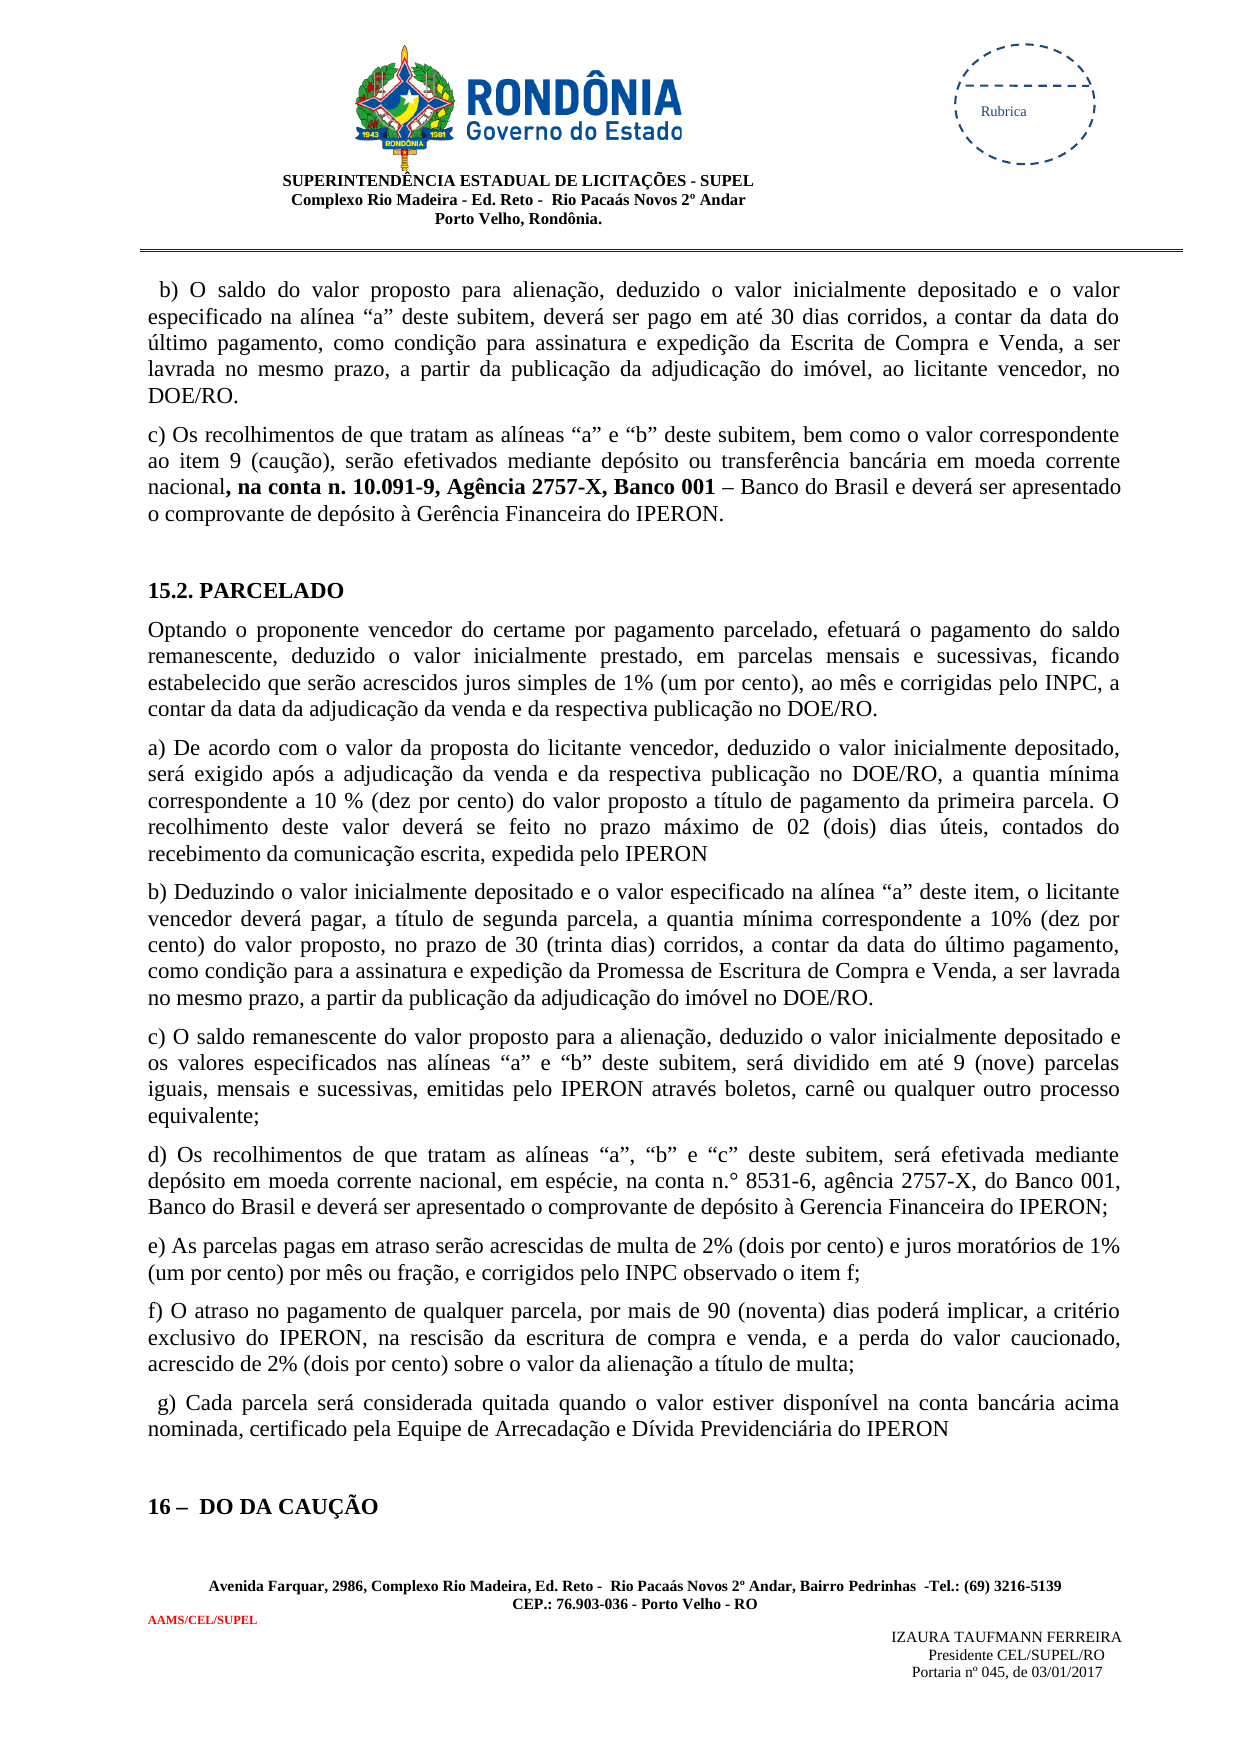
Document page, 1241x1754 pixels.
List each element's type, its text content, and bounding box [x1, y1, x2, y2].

text b) O saldo do valor proposto para alienação, deduzido o valor inicialmente depositado e o valor especificado na alínea “a” deste subitem, deverá ser pago em até 30 dias corridos, a contar da data do último pagamento, como condição para assinatura e expedição da Escrita de Compra e Venda, a ser lavrada no mesmo prazo, a partir da publicação da adjudicação do imóvel, ao licitante vencedor, no DOE/RO. [148, 276, 1122, 408]
text g) Cada parcela será considerada quitada quando o valor estiver disponível na conta bancária acima nominada, certificado pela Equipe de Arrecadação e Dívida Previdenciária do IPERON [148, 1389, 1122, 1442]
text c) O saldo remanescente do valor proposto para a alienação, deduzido o valor inicialmente depositado e os valores especificados nas alíneas “a” e “b” deste subitem, será dividido em até 9 (nove) parcelas iguais, mensais e sucessivas, emitidas pelo IPERON através boletos, carnê ou qualquer outro processo equivalente; [148, 1023, 1122, 1128]
text Optando o proponente vencedor do certame por pagamento parcelado, efetuará o pagamento do saldo remanescente, deduzido o valor inicialmente prestado, em parcelas mensais e sucessivas, ficando estabelecido que serão acrescidos juros simples de 1% (um por cento), ao mês e corrigidas pelo INPC, a contar da data da adjudicação da venda e da respectiva publicação no DOE/RO. [148, 616, 1122, 722]
text b) Deduzindo o valor inicialmente depositado e o valor especificado na alínea “a” deste item, o licitante vencedor deverá pagar, a título de segunda parcela, a quantia mínima correspondente a 10% (dez por cento) do valor proposto, no prazo de 30 (trinta dias) corridos, a contar da data do último pagamento, como condição para a assinatura e expedição da Promessa de Escritura de Compra e Venda, a ser lavrada no mesmo prazo, a partir da publicação da adjudicação do imóvel no DOE/RO. [148, 878, 1122, 1010]
text d) Os recolhimentos de que tratam as alíneas “a”, “b” e “c” deste subitem, será efetivada mediante depósito em moeda corrente nacional, em espécie, na conta n.° 8531-6, agência 2757-X, do Banco 001, Banco do Brasil e deverá ser apresentado o comprovante de depósito à Gerencia Financeira do IPERON; [148, 1141, 1122, 1220]
text 15.2. PARCELADO [148, 577, 1122, 604]
picture [354, 44, 682, 171]
text a) De acordo com o valor da proposta do licitante vencedor, deduzido o valor inicialmente depositado, será exigido após a adjudicação da venda e da respectiva publicação no DOE/RO, a quantia mínima correspondente a 10 % (dez por cento) do valor proposto a título de pagamento da primeira parcela. O recolhimento deste valor deverá se feito no prazo máximo de 02 (dois) dias úteis, contados do recebimento da comunicação escrita, expedida pelo IPERON [148, 734, 1122, 866]
text 16 – DO DA CAUÇÃO [148, 1493, 1122, 1519]
text f) O atraso no pagamento de qualquer parcela, por mais de 90 (noventa) dias poderá implicar, a critério exclusivo do IPERON, na rescisão da escritura de compra e venda, e a perda do valor caucionado, acrescido de 2% (dois por cento) sobre o valor da alienação a título de multa; [148, 1297, 1122, 1376]
text e) As parcelas pagas em atraso serão acrescidas de multa de 2% (dois por cento) e juros moratórios de 1% (um por cento) por mês ou fração, e corrigidos pelo INPC observado o item f; [148, 1232, 1122, 1285]
text c) Os recolhimentos de que tratam as alíneas “a” e “b” deste subitem, bem como o valor correspondente ao item 9 (caução), serão efetivados mediante depósito ou transferência bancária em moeda corrente nacional, na conta n. 10.091-9, Agência 2757-X, Banco 001 – Banco do Brasil e deverá ser apresentado o comprovante de depósito à Gerência Financeira do IPERON. [148, 421, 1122, 526]
